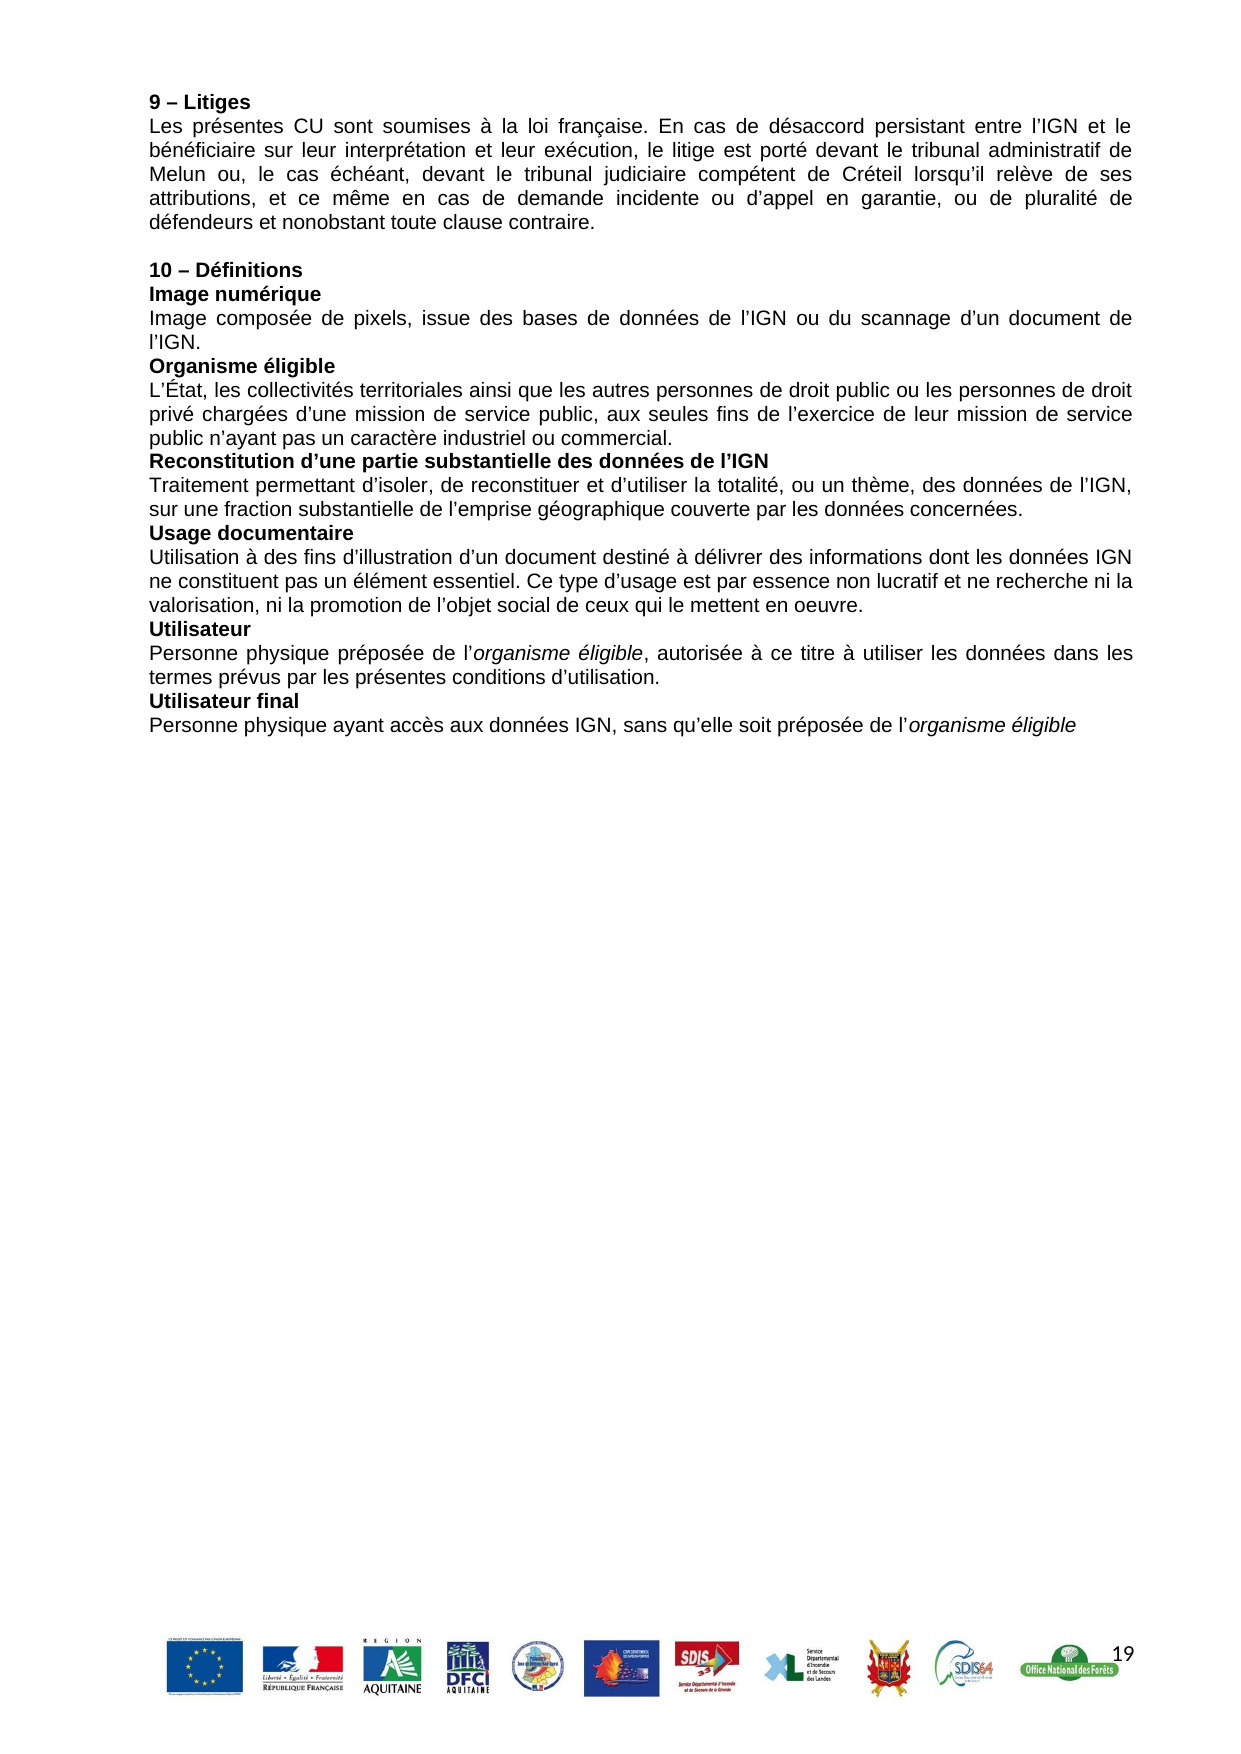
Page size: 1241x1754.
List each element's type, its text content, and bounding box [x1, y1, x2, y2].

text Reconstitution d’une partie substantielle des données de l’IGN [149, 449, 1134, 473]
text Utilisateur [149, 617, 1134, 641]
text Les présentes CU sont soumises à la loi française. En cas de désaccord persistant entre l’IGN et le bénéficiaire sur leur interprétation et leur exécution, le litige est porté devant le tribunal administratif de Melun ou, le cas échéant, devant le tribunal judiciaire compétent de Créteil lorsqu’il relève de ses attributions, et ce même en cas de demande incidente ou d’appel en garantie, ou de pluralité de défendeurs et nonobstant toute clause contraire. [149, 114, 1134, 234]
text Personne physique préposée de l’organisme éligible, autorisée à ce titre à utiliser les données dans les termes prévus par les présentes conditions d’utilisation. [149, 641, 1134, 689]
picture [153, 1634, 1129, 1702]
text 9 – Litiges [149, 90, 1134, 114]
text Image composée de pixels, issue des bases de données de l’IGN ou du scannage d’un document de l’IGN. [149, 306, 1134, 353]
text L’État, les collectivités territoriales ainsi que les autres personnes de droit public ou les personnes de droit privé chargées d’une mission de service public, aux seules fins de l’exercice de leur mission de service public n’ayant pas un caractère industriel ou commercial. [149, 377, 1134, 449]
text Utilisation à des fins d’illustration d’un document destiné à délivrer des informations dont les données IGN ne constituent pas un élément essentiel. Ce type d’usage est par essence non lucratif et ne recherche ni la valorisation, ni la promotion de l’objet social de ceux qui le mettent en oeuvre. [149, 545, 1134, 617]
text 10 – Définitions [149, 258, 1134, 282]
text Traitement permettant d’isoler, de reconstituer et d’utiliser la totalité, ou un thème, des données de l’IGN, sur une fraction substantielle de l’emprise géographique couverte par les données concernées. [149, 473, 1134, 521]
text Image numérique [149, 282, 1134, 306]
text Utilisateur final [149, 689, 1134, 713]
text Usage documentaire [149, 521, 1134, 545]
text Organisme éligible [149, 353, 1134, 377]
text Personne physique ayant accès aux données IGN, sans qu’elle soit préposée de l’organisme éligible [149, 713, 1134, 737]
